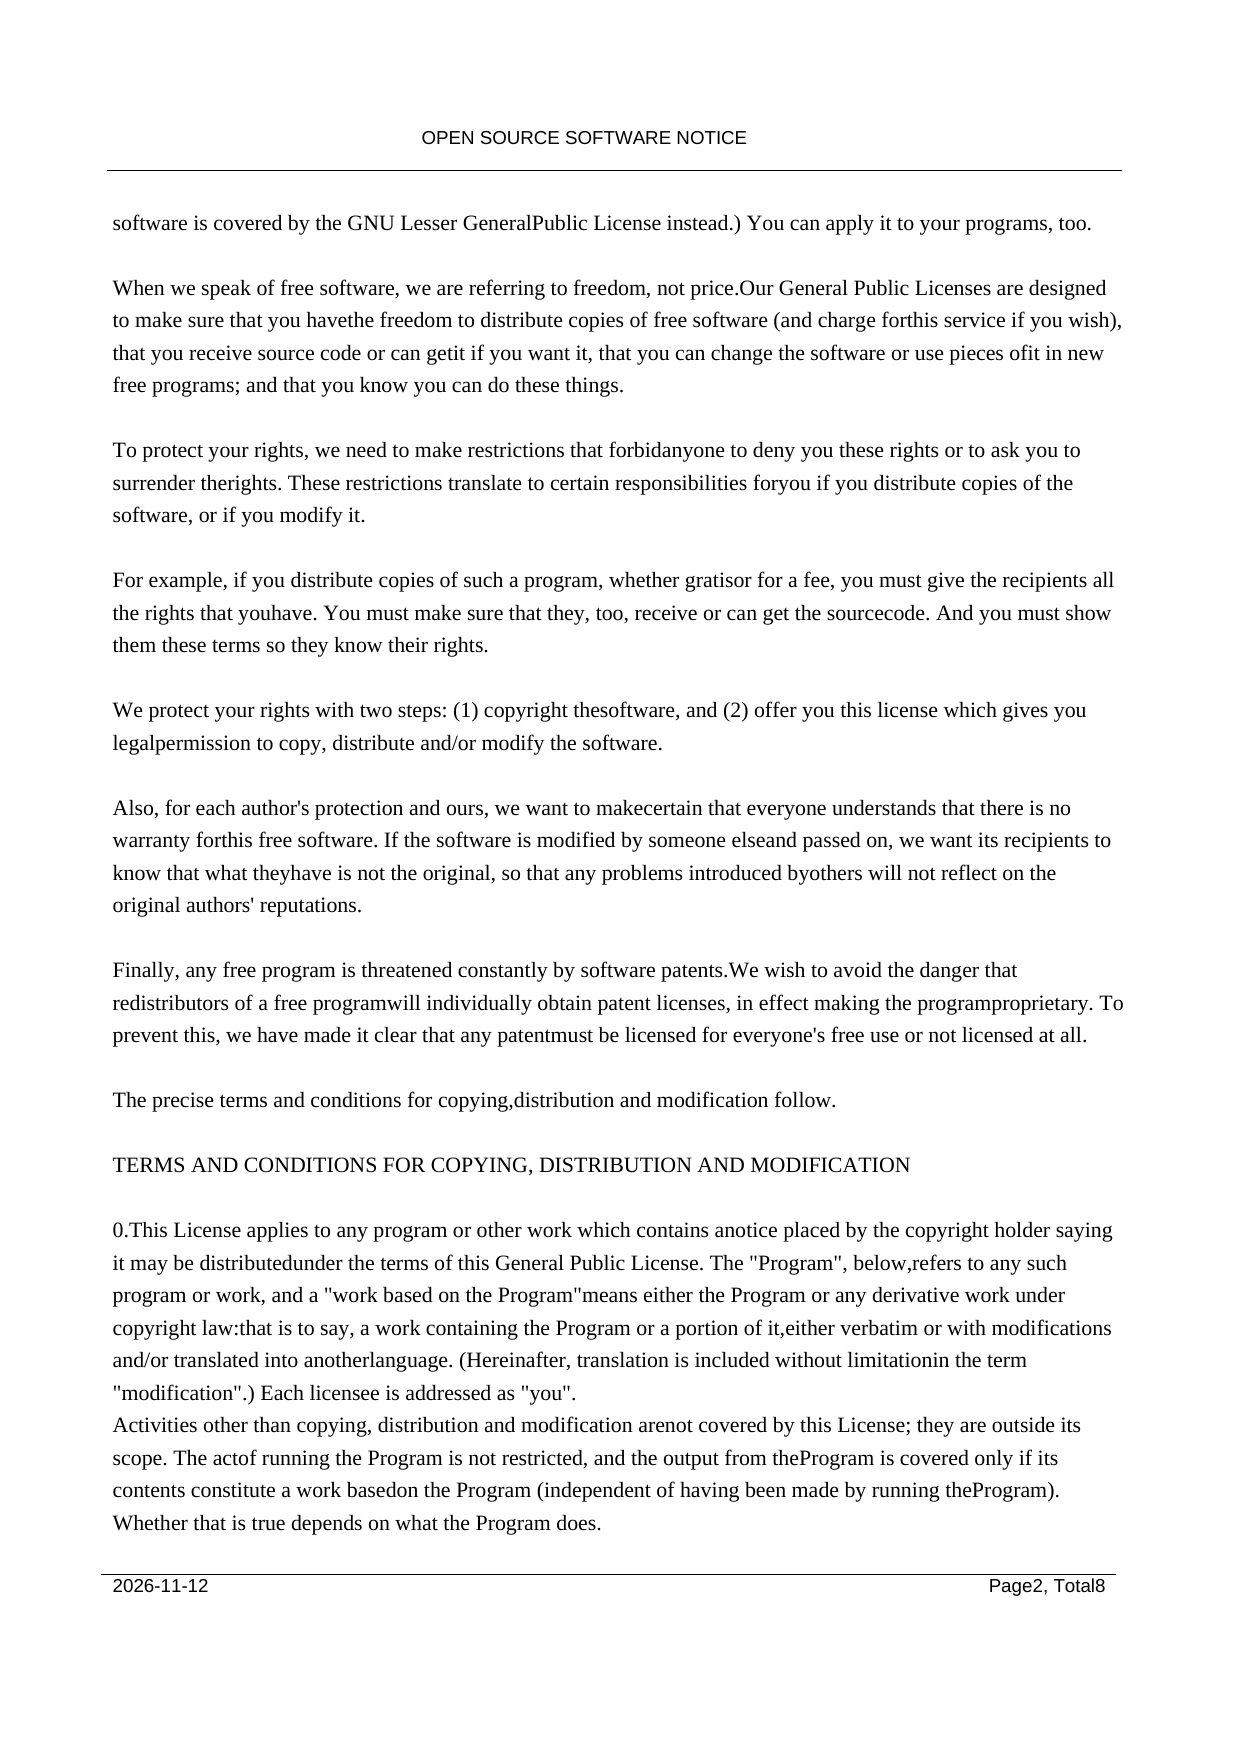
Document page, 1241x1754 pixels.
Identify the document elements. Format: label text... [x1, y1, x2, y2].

text Also, for each author's protection and ours, we want to makecertain that everyone understands that there is no warranty forthis free software. If the software is modified by someone elseand passed on, we want its recipients to know that what theyhave is not the original, so that any problems introduced byothers will not reflect on the original authors' reputations. [112, 791, 1128, 921]
text TERMS AND CONDITIONS FOR COPYING, DISTRIBUTION AND MODIFICATION [112, 1149, 1128, 1181]
text Activities other than copying, distribution and modification arenot covered by this License; they are outside its scope. The actof running the Program is not restricted, and the output from theProgram is covered only if its contents constitute a work basedon the Program (independent of having been made by running theProgram). Whether that is true depends on what the Program does. [112, 1409, 1128, 1539]
text When we speak of free software, we are referring to freedom, not price.Our General Public Licenses are designed to make sure that you havethe freedom to distribute copies of free software (and charge forthis service if you wish), that you receive source code or can getit if you want it, that you can change the software or use pieces ofit in new free programs; and that you know you can do these things. [112, 271, 1128, 401]
text To protect your rights, we need to make restrictions that forbidanyone to deny you these rights or to ask you to surrender therights. These restrictions translate to certain responsibilities foryou if you distribute copies of the software, or if you modify it. [112, 434, 1128, 531]
text The precise terms and conditions for copying,distribution and modification follow. [112, 1084, 1128, 1116]
text We protect your rights with two steps: (1) copyright thesoftware, and (2) offer you this license which gives you legalpermission to copy, distribute and/or modify the software. [112, 694, 1128, 759]
text Finally, any free program is threatened constantly by software patents.We wish to avoid the danger that redistributors of a free programwill individually obtain patent licenses, in effect making the programproprietary. To prevent this, we have made it clear that any patentmust be licensed for everyone's free use or not licensed at all. [112, 954, 1128, 1051]
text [112, 206, 1128, 239]
text For example, if you distribute copies of such a program, whether gratisor for a fee, you must give the recipients all the rights that youhave. You must make sure that they, too, receive or can get the sourcecode. And you must show them these terms so they know their rights. [112, 564, 1128, 661]
text 0.This License applies to any program or other work which contains anotice placed by the copyright holder saying it may be distributedunder the terms of this General Public License. The "Program", below,refers to any such program or work, and a "work based on the Program"means either the Program or any derivative work under copyright law:that is to say, a work containing the Program or a portion of it,either verbatim or with modifications and/or translated into anotherlanguage. (Hereinafter, translation is included without limitationin the term "modification".) Each licensee is addressed as "you". [112, 1214, 1128, 1409]
